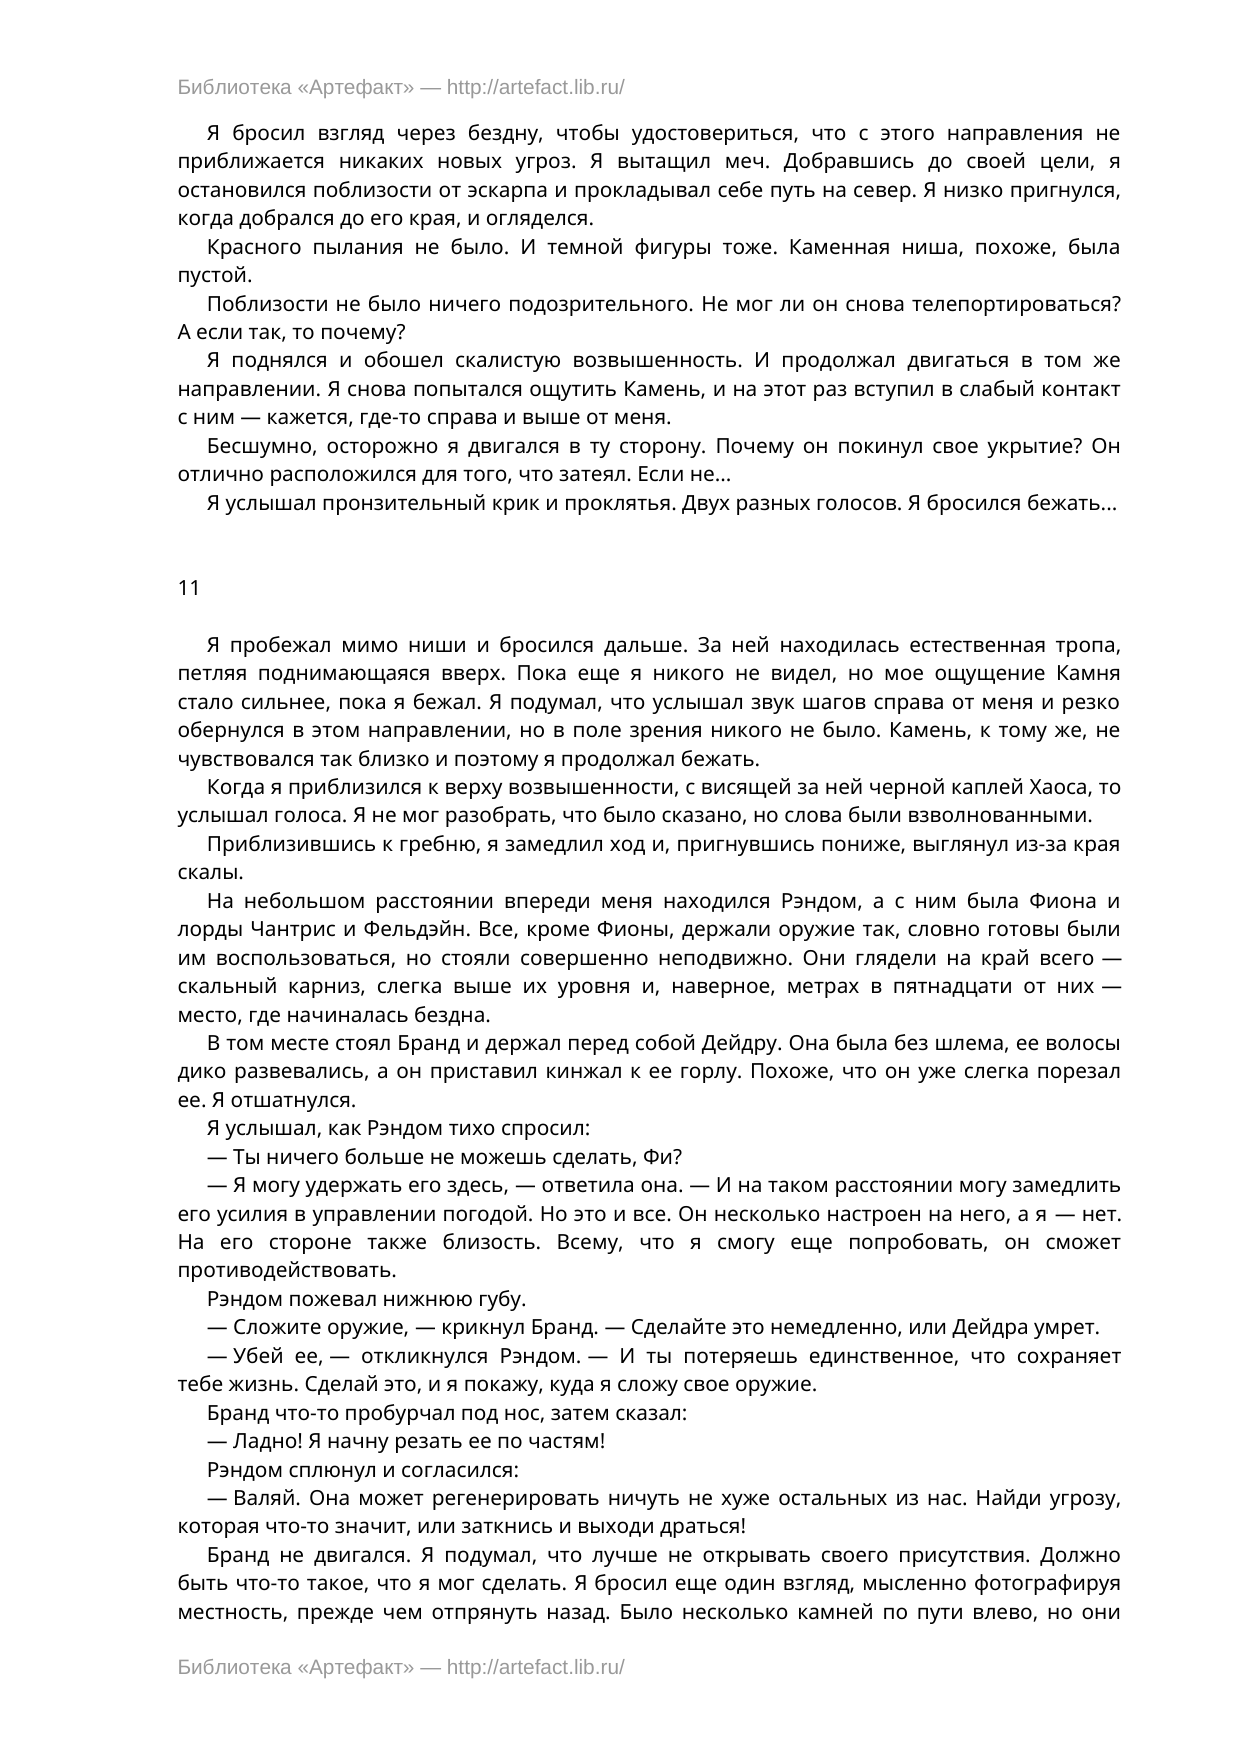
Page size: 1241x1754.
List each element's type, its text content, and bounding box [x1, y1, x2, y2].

text Я бросил взгляд через бездну, чтобы удостовериться, что с этого направления не приближается никаких новых угроз. Я вытащил меч. Добравшись до своей цели, я остановился поблизости от эскарпа и прокладывал себе путь на север. Я низко пригнулся, когда добрался до его края, и огляделся. [177, 118, 1122, 232]
text Бесшумно, осторожно я двигался в ту сторону. Почему он покинул свое укрытие? Он отлично расположился для того, что затеял. Если не... [177, 431, 1122, 488]
text — Ты ничего больше не можешь сделать, Фи? [177, 1142, 1122, 1170]
text Я услышал, как Рэндом тихо спросил: [177, 1113, 1122, 1142]
text На небольшом расстоянии впереди меня находился Рэндом, а с ним была Фиона и лорды Чантрис и Фельдэйн. Все, кроме Фионы, держали оружие так, словно готовы были им воспользоваться, но стояли совершенно неподвижно. Они глядели на край всего — скальный карниз, слегка выше их уровня и, наверное, метрах в пятнадцати от них — место, где начиналась бездна. [177, 886, 1122, 1028]
text — Убей ее, — откликнулся Рэндом. — И ты потеряешь единственное, что сохраняет тебе жизнь. Сделай это, и я покажу, куда я сложу свое оружие. [177, 1341, 1122, 1398]
text — Ладно! Я начну резать ее по частям! [177, 1426, 1122, 1455]
text В том месте стоял Бранд и держал перед собой Дейдру. Она была без шлема, ее волосы дико развевались, а он приставил кинжал к ее горлу. Похоже, что он уже слегка порезал ее. Я отшатнулся. [177, 1028, 1122, 1113]
text — Я могу удержать его здесь, — ответила она. — И на таком расстоянии могу замедлить его усилия в управлении погодой. Но это и все. Он несколько настроен на него, а я — нет. На его стороне также близость. Всему, что я смогу еще попробовать, он сможет противодействовать. [177, 1170, 1122, 1284]
text — Валяй. Она может регенерировать ничуть не хуже остальных из нас. Найди угрозу, которая что-то значит, или заткнись и выходи драться! [177, 1483, 1122, 1540]
text Рэндом сплюнул и согласился: [177, 1455, 1122, 1483]
text Когда я приблизился к верху возвышенности, с висящей за ней черной каплей Хаоса, то услышал голоса. Я не мог разобрать, что было сказано, но слова были взволнованными. [177, 772, 1122, 829]
text Я поднялся и обошел скалистую возвышенность. И продолжал двигаться в том же направлении. Я снова попытался ощутить Камень, и на этот раз вступил в слабый контакт с ним — кажется, где-то справа и выше от меня. [177, 346, 1122, 431]
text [177, 1540, 1122, 1625]
text Красного пылания не было. И темной фигуры тоже. Каменная ниша, похоже, была пустой. [177, 232, 1122, 289]
text — Сложите оружие, — крикнул Бранд. — Сделайте это немедленно, или Дейдра умрет. [177, 1312, 1122, 1341]
text Я пробежал мимо ниши и бросился дальше. За ней находилась естественная тропа, петляя поднимающаяся вверх. Пока еще я никого не видел, но мое ощущение Камня стало сильнее, пока я бежал. Я подумал, что услышал звук шагов справа от меня и резко обернулся в этом направлении, но в поле зрения никого не было. Камень, к тому же, не чувствовался так близко и поэтому я продолжал бежать. [177, 630, 1122, 772]
text Бранд что-то пробурчал под нос, затем сказал: [177, 1398, 1122, 1426]
text Рэндом пожевал нижнюю губу. [177, 1284, 1122, 1312]
text Поблизости не было ничего подозрительного. Не мог ли он снова телепортироваться? А если так, то почему? [177, 289, 1122, 346]
text Я услышал пронзительный крик и проклятья. Двух разных голосов. Я бросился бежать... [177, 488, 1122, 516]
text 11 [177, 573, 1122, 602]
text Приблизившись к гребню, я замедлил ход и, пригнувшись пониже, выглянул из-за края скалы. [177, 829, 1122, 886]
